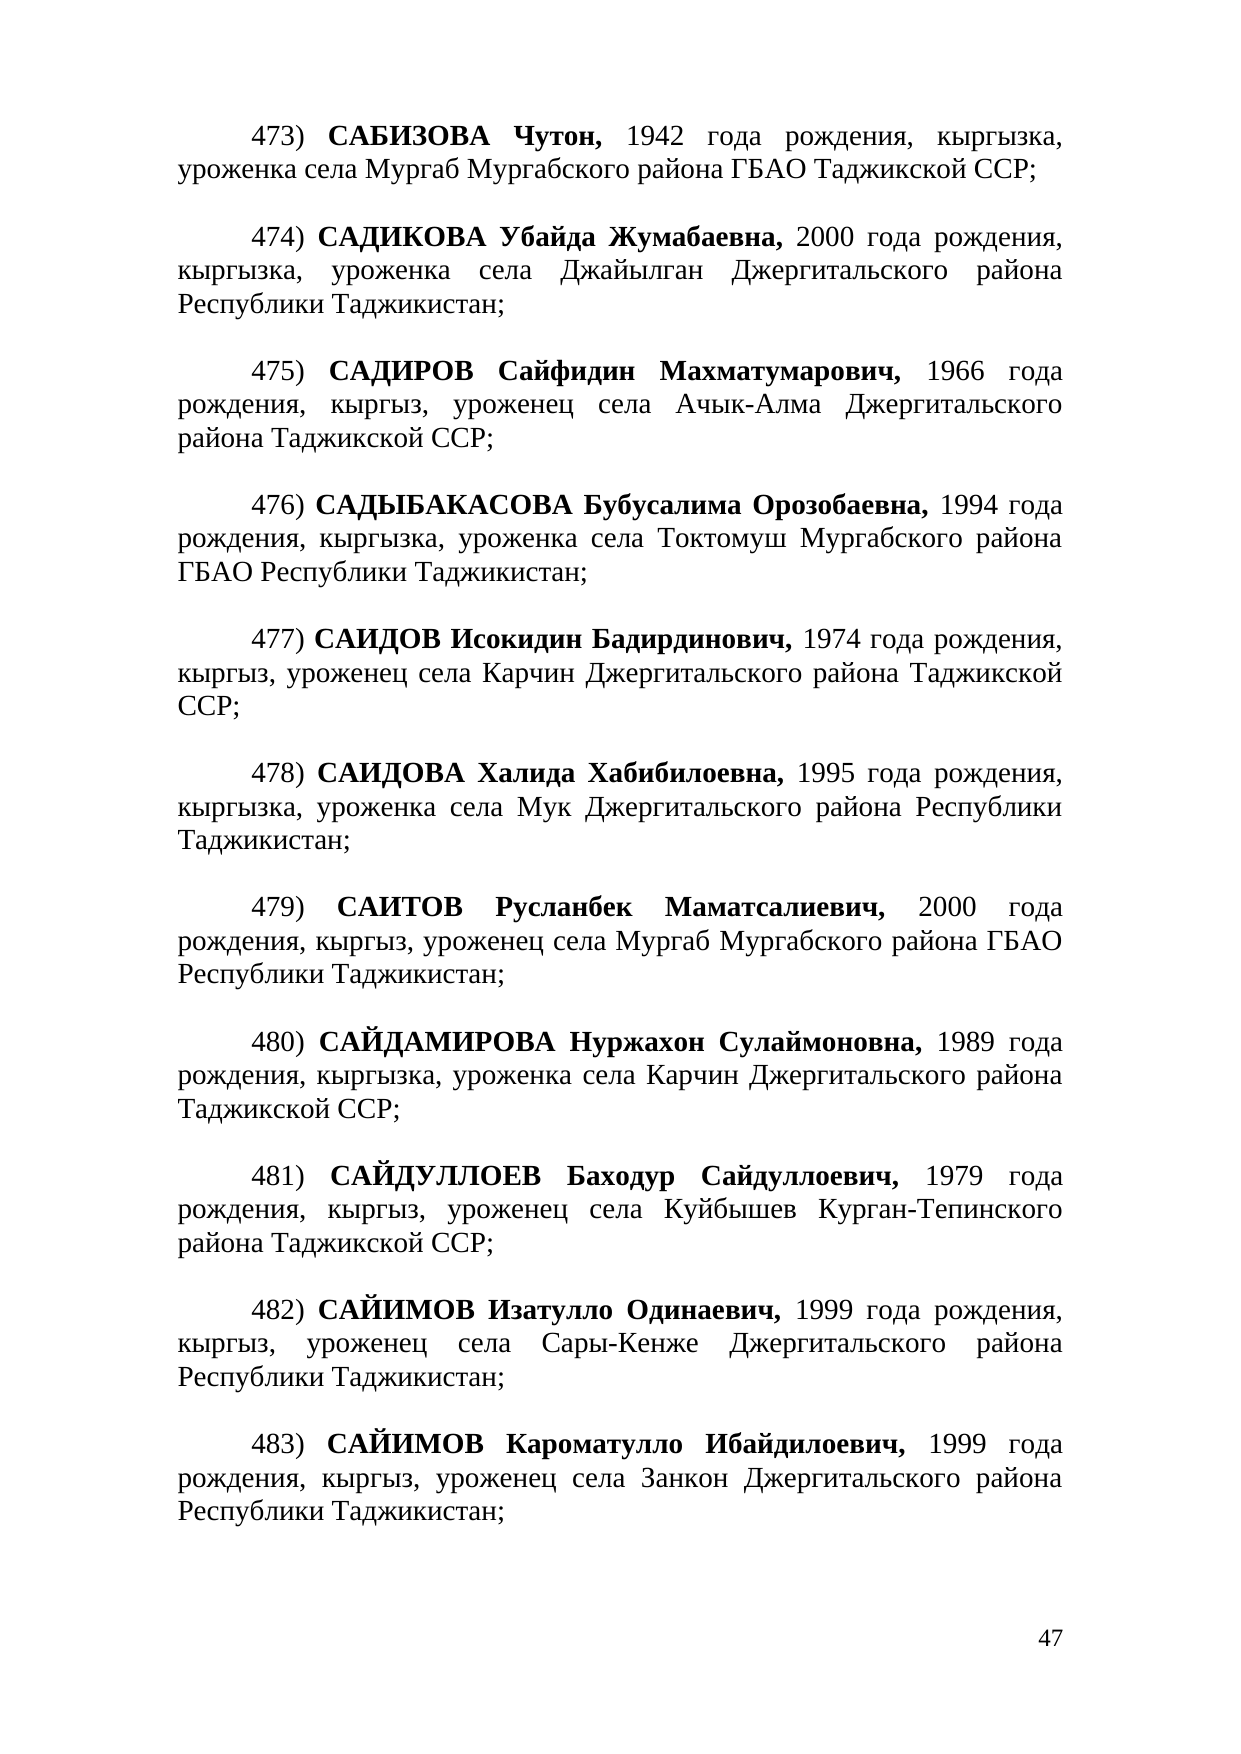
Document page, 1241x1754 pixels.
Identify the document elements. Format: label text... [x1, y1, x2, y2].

text 483) САЙИМОВ Кароматулло Ибайдилоевич, 1999 года рождения, кыргыз, уроженец села Занкон Джергитальского района Республики Таджикистан; [177, 1426, 1063, 1527]
text 476) САДЫБАКАСОВА Бубусалима Орозобаевна, 1994 года рождения, кыргызка, уроженка села Токтомуш Мургабского района ГБАО Республики Таджикистан; [177, 487, 1063, 588]
text 473) САБИЗОВА Чутон, 1942 года рождения, кыргызка, уроженка села Мургаб Мургабского района ГБАО Таджикской ССР; [177, 118, 1063, 185]
text 475) САДИРОВ Сайфидин Махматумарович, 1966 года рождения, кыргыз, уроженец села Ачык-Алма Джергитальского района Таджикской ССР; [177, 353, 1063, 453]
text 481) САЙДУЛЛОЕВ Баходур Сайдуллоевич, 1979 года рождения, кыргыз, уроженец села Куйбышев Курган-Тепинского района Таджикской ССР; [177, 1158, 1063, 1258]
text 480) САЙДАМИРОВА Нуржахон Сулаймоновна, 1989 года рождения, кыргызка, уроженка села Карчин Джергитальского района Таджикской ССР; [177, 1024, 1063, 1124]
text 479) САИТОВ Русланбек Маматсалиевич, 2000 года рождения, кыргыз, уроженец села Мургаб Мургабского района ГБАО Республики Таджикистан; [177, 889, 1063, 990]
text 482) САЙИМОВ Изатулло Одинаевич, 1999 года рождения, кыргыз, уроженец села Сары-Кенже Джергитальского района Республики Таджикистан; [177, 1292, 1063, 1393]
text 474) САДИКОВА Убайда Жумабаевна, 2000 года рождения, кыргызка, уроженка села Джайылган Джергитальского района Республики Таджикистан; [177, 219, 1063, 319]
text 478) САИДОВА Халида Хабибилоевна, 1995 года рождения, кыргызка, уроженка села Мук Джергитальского района Республики Таджикистан; [177, 755, 1063, 856]
text 477) САИДОВ Исокидин Бадирдинович, 1974 года рождения, кыргыз, уроженец села Карчин Джергитальского района Таджикской ССР; [177, 621, 1063, 722]
